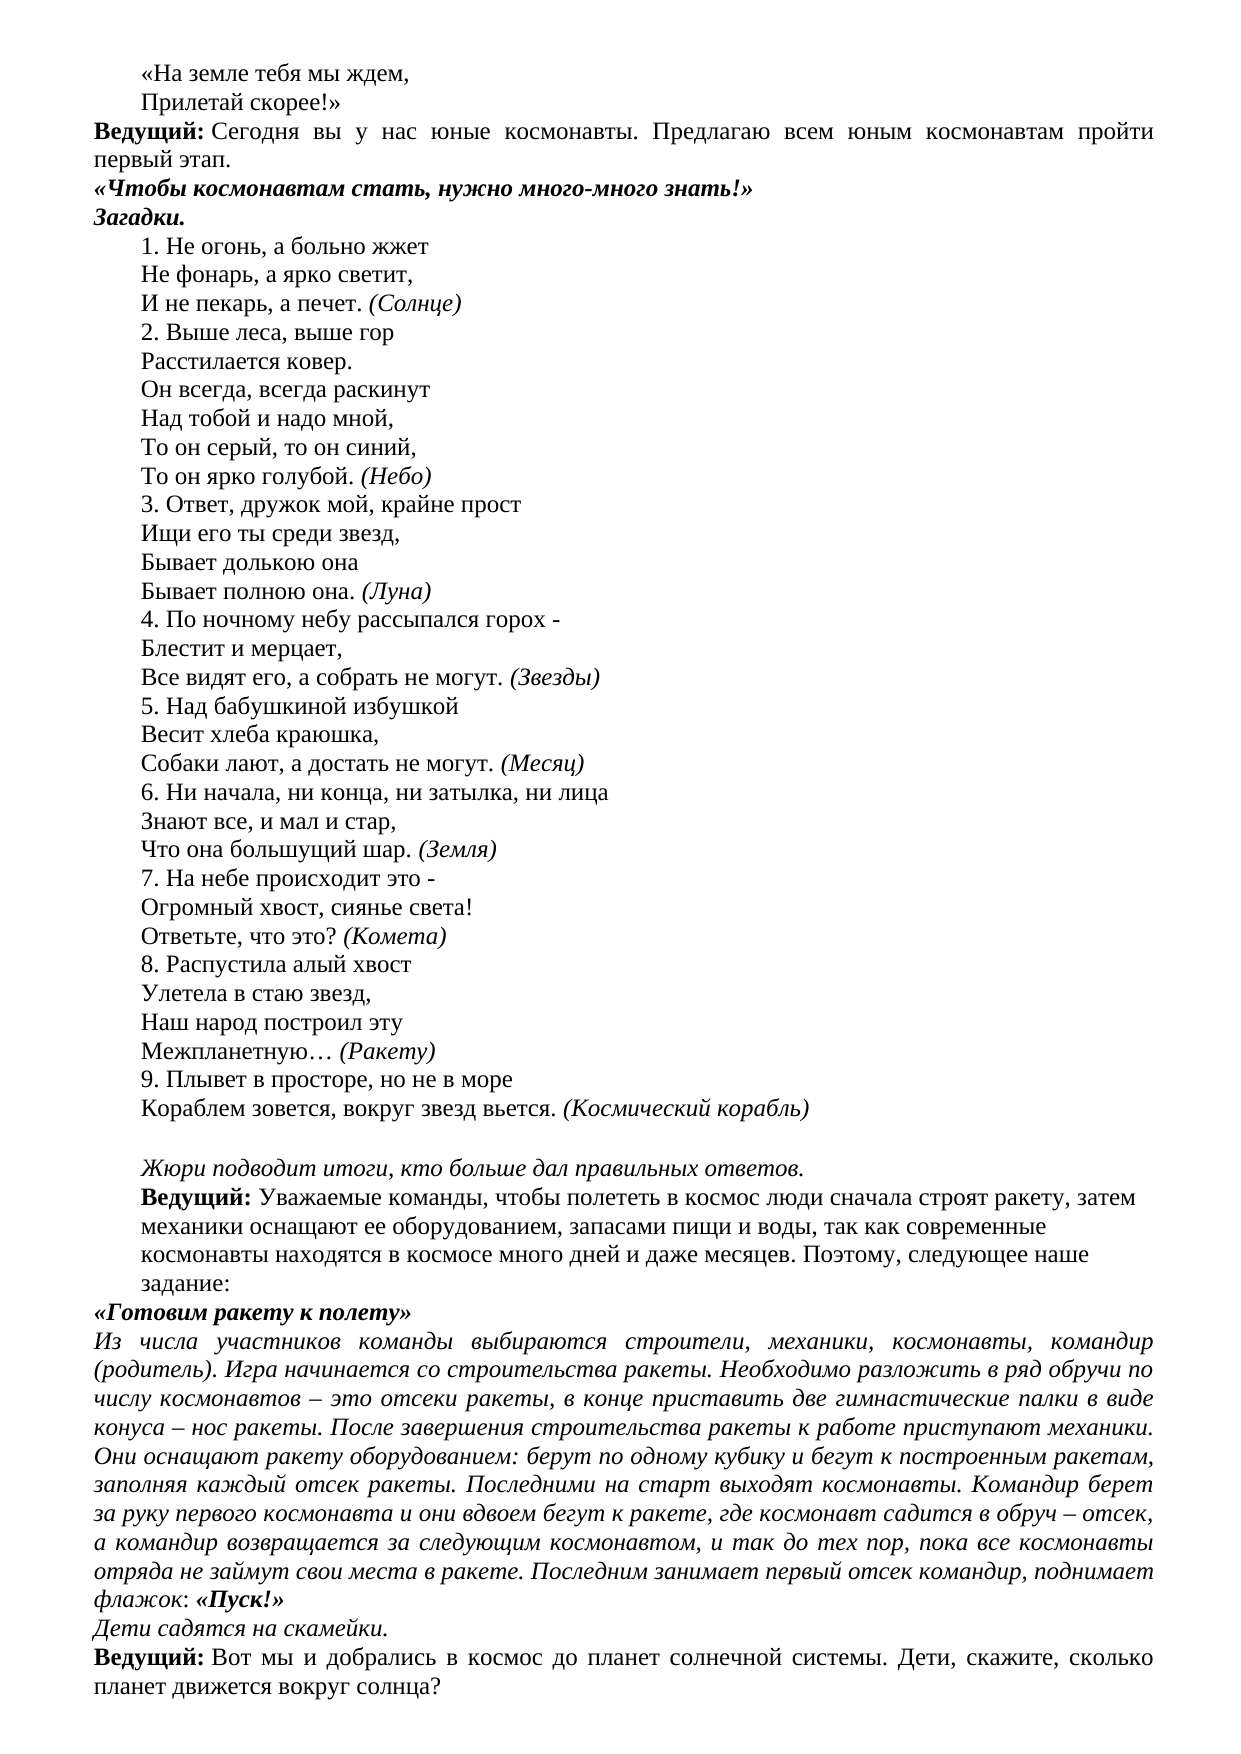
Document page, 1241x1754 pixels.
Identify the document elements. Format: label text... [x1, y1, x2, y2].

text Загадки. [94, 202, 1155, 231]
text 3. Ответ, дружок мой, крайне прост Ищи его ты среди звезд, Бывает долькою она Бывает полною она. (Луна) [141, 489, 1155, 604]
text Ведущий: Вот мы и добрались в космос до планет солнечной системы. Дети, скажите, сколько планет движется вокруг солнца? [94, 1642, 1155, 1699]
text «Готовим ракету к полету» [94, 1297, 1155, 1326]
text Ведущий: Уважаемые команды, чтобы полететь в космос люди сначала строят ракету, затем механики оснащают ее оборудованием, запасами пищи и воды, так как современные космонавты находятся в космосе много дней и даже месяцев. Поэтому, следующее наше задание: [141, 1182, 1155, 1297]
text 6. Ни начала, ни конца, ни затылка, ни лица Знают все, и мал и стар, Что она большущий шар. (Земля) [141, 777, 1155, 863]
text Из числа участников команды выбираются строители, механики, космонавты, командир (родитель). Игра начинается со строительства ракеты. Необходимо разложить в ряд обручи по числу космонавтов – это отсеки ракеты, в конце приставить две гимнастические палки в виде конуса – нос ракеты. После завершения строительства ракеты к работе приступают механики. Они оснащают ракету оборудованием: берут по одному кубику и бегут к построенным ракетам, заполняя каждый отсек ракеты. Последними на старт выходят космонавты. Командир берет за руку первого космонавта и они вдвоем бегут к ракете, где космонавт садится в обруч – отсек, а командир возвращается за следующим космонавтом, и так до тех пор, пока все космонавты отряда не займут свои места в ракете. Последним занимает первый отсек командир, поднимает флажок: «Пуск!» [94, 1326, 1155, 1613]
text 5. Над бабушкиной избушкой Весит хлеба краюшка, Собаки лают, а достать не могут. (Месяц) [141, 691, 1155, 777]
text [141, 58, 1155, 116]
text Жюри подводит итоги, кто больше дал правильных ответов. [141, 1153, 1155, 1182]
text 2. Выше леса, выше гор Расстилается ковер. Он всегда, всегда раскинут Над тобой и надо мной, То он серый, то он синий, То он ярко голубой. (Небо) [141, 317, 1155, 489]
text 9. Плывет в просторе, но не в море Кораблем зовется, вокруг звезд вьется. (Космический корабль) [141, 1064, 1155, 1153]
text Дети садятся на скамейки. [94, 1613, 1155, 1642]
text 8. Распустила алый хвост Улетела в стаю звезд, Наш народ построил эту Межпланетную… (Ракету) [141, 949, 1155, 1064]
text Ведущий: Сегодня вы у нас юные космонавты. Предлагаю всем юным космонавтам пройти первый этап. [94, 116, 1155, 173]
text 4. По ночному небу рассыпался горох - Блестит и мерцает, Все видят его, а собрать не могут. (Звезды) [141, 604, 1155, 691]
text 1. Не огонь, а больно жжет Не фонарь, а ярко светит, И не пекарь, а печет. (Солнце) [141, 231, 1155, 317]
text «Чтобы космонавтам стать, нужно много-много знать!» [94, 173, 1155, 202]
text 7. На небе происходит это - Огромный хвост, сиянье света! Ответьте, что это? (Комета) [141, 863, 1155, 949]
